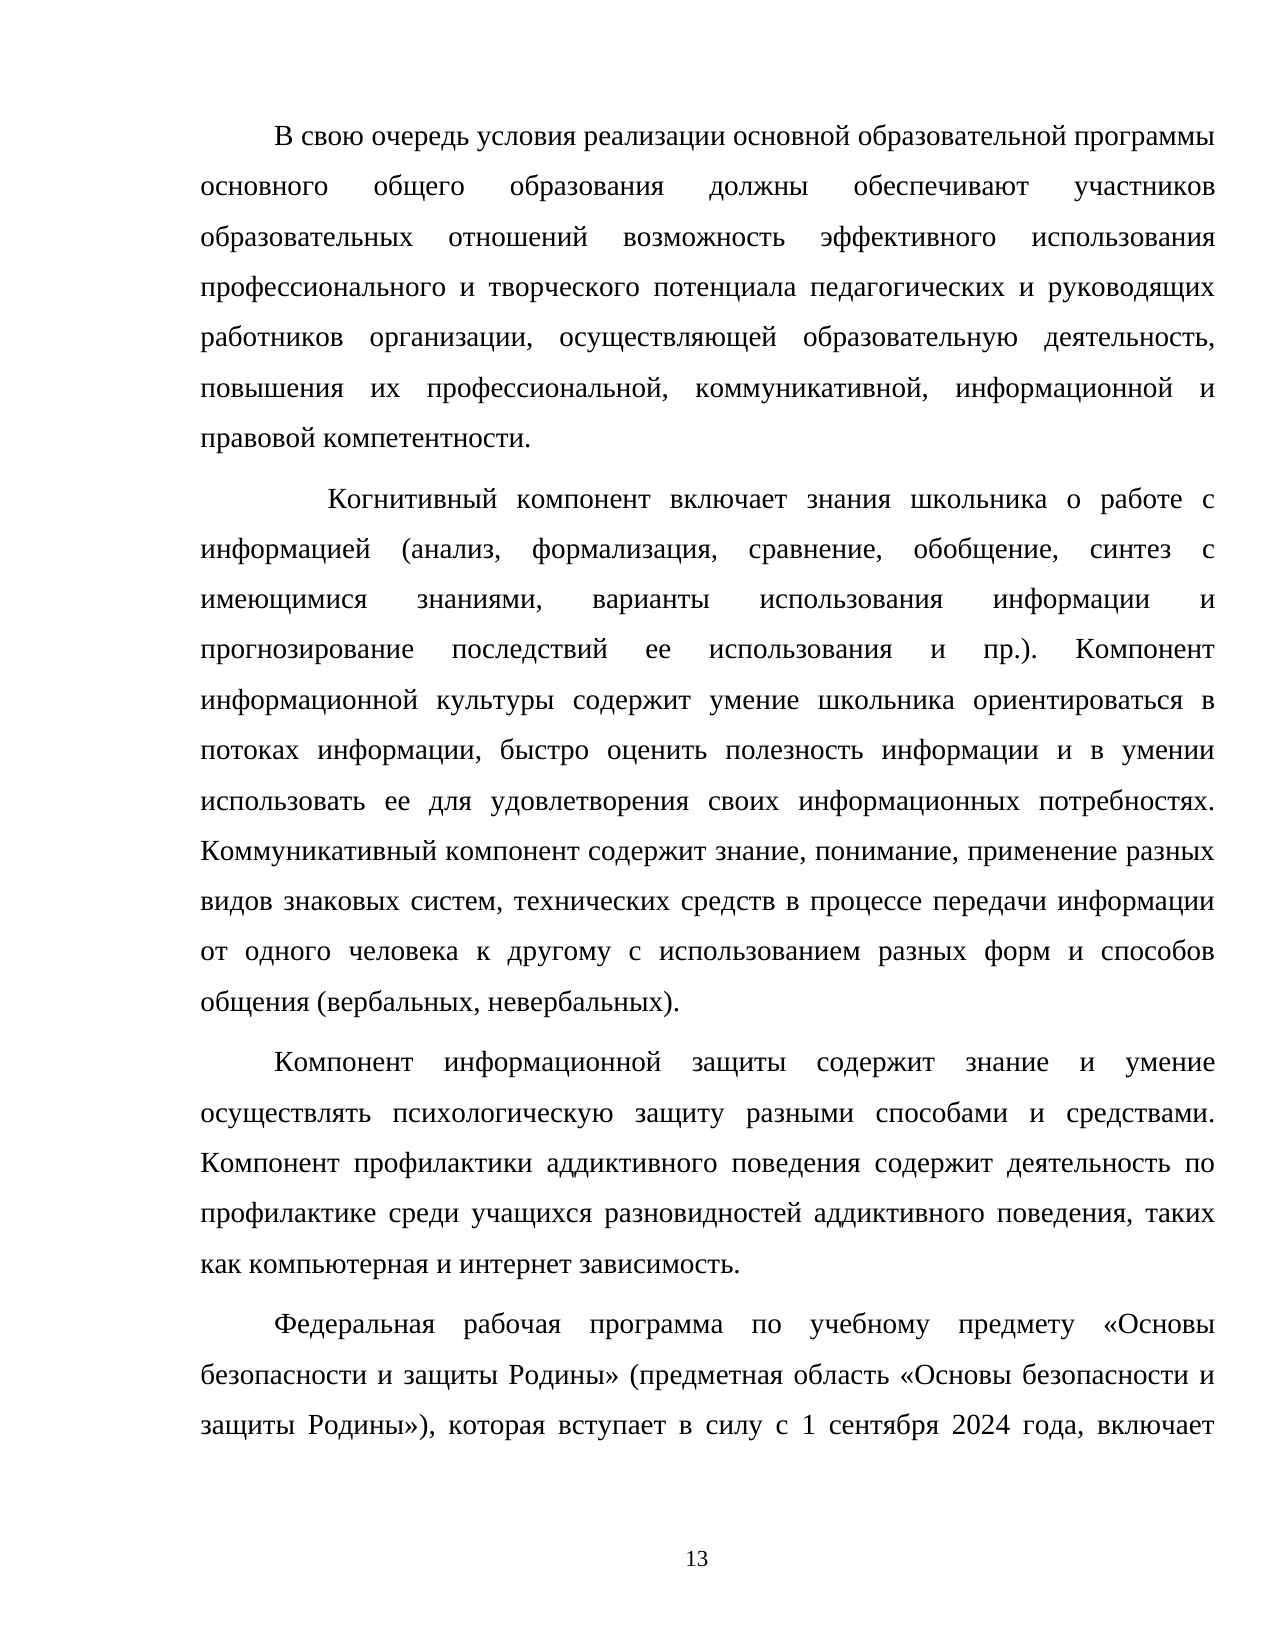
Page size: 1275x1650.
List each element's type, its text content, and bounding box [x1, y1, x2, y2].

text Когнитивный компонент включает знания школьника о работе с информацией (анализ, формализация, сравнение, обобщение, синтез с имеющимися знаниями, варианты использования информации и прогнозирование последствий ее использования и пр.). Компонент информационной культуры содержит умение школьника ориентироваться в потоках информации, быстро оценить полезность информации и в умении использовать ее для удовлетворения своих информационных потребностях. Коммуникативный компонент содержит знание, понимание, применение разных видов знаковых систем, технических средств в процессе передачи информации от одного человека к другому с использованием разных форм и способов общения (вербальных, невербальных). [200, 481, 1216, 1017]
text Компонент информационной защиты содержит знание и умение осуществлять психологическую защиту разными способами и средствами. Компонент профилактики аддиктивного поведения содержит деятельность по профилактике среди учащихся разновидностей аддиктивного поведения, таких как компьютерная и интернет зависимость. [200, 1044, 1216, 1279]
text В свою очередь условия реализации основной образовательной программы основного общего образования должны обеспечивают участников образовательных отношений возможность эффективного использования профессионального и творческого потенциала педагогических и руководящих работников организации, осуществляющей образовательную деятельность, повышения их профессиональной, коммуникативной, информационной и правовой компетентности. [200, 118, 1216, 453]
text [200, 1307, 1216, 1441]
